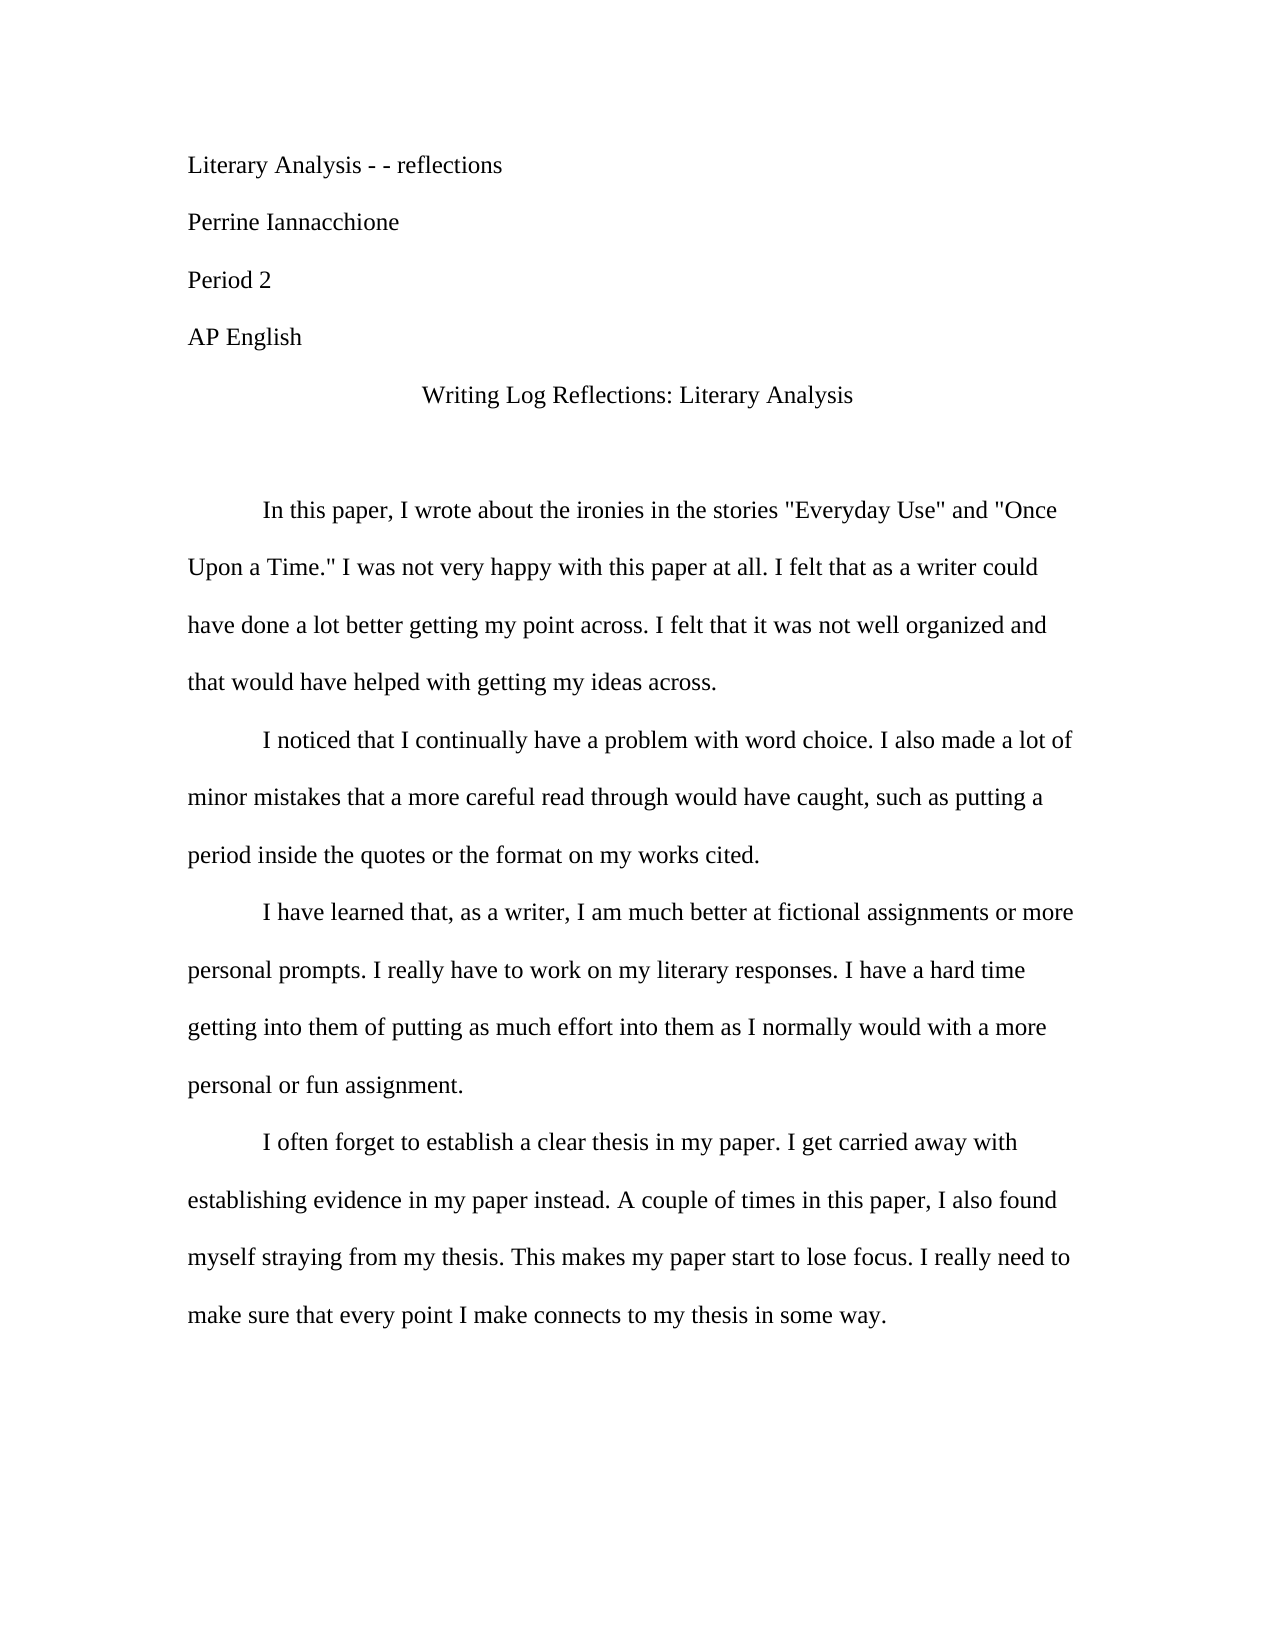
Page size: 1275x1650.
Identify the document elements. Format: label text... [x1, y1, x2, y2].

text Literary Analysis - - reflections [187, 150, 1087, 179]
text Perrine Iannacchione [187, 207, 1087, 236]
text Period 2 [187, 265, 1087, 294]
text I often forget to establish a clear thesis in my paper. I get carried away with establishing evidence in my paper instead. A couple of times in this paper, I also found myself straying from my thesis. This makes my paper start to lose focus. I really need to make sure that every point I make connects to my thesis in some way. [187, 1127, 1087, 1329]
text AP English [187, 322, 1087, 351]
text In this paper, I wrote about the ironies in the stories "Everyday Use" and "Once Upon a Time." I was not very happy with this paper at all. I felt that as a writer could have done a lot better getting my point across. I felt that it was not well organized and that would have helped with getting my ideas across. [187, 495, 1087, 696]
text I noticed that I continually have a problem with word choice. I also made a lot of minor mistakes that a more careful read through would have caught, such as putting a period inside the quotes or the format on my works cited. [187, 725, 1087, 869]
text Writing Log Reflections: Literary Analysis [187, 380, 1087, 409]
text I have learned that, as a writer, I am much better at fictional assignments or more personal prompts. I really have to work on my literary responses. I have a hard time getting into them of putting as much effort into them as I normally would with a more personal or fun assignment. [187, 897, 1087, 1099]
